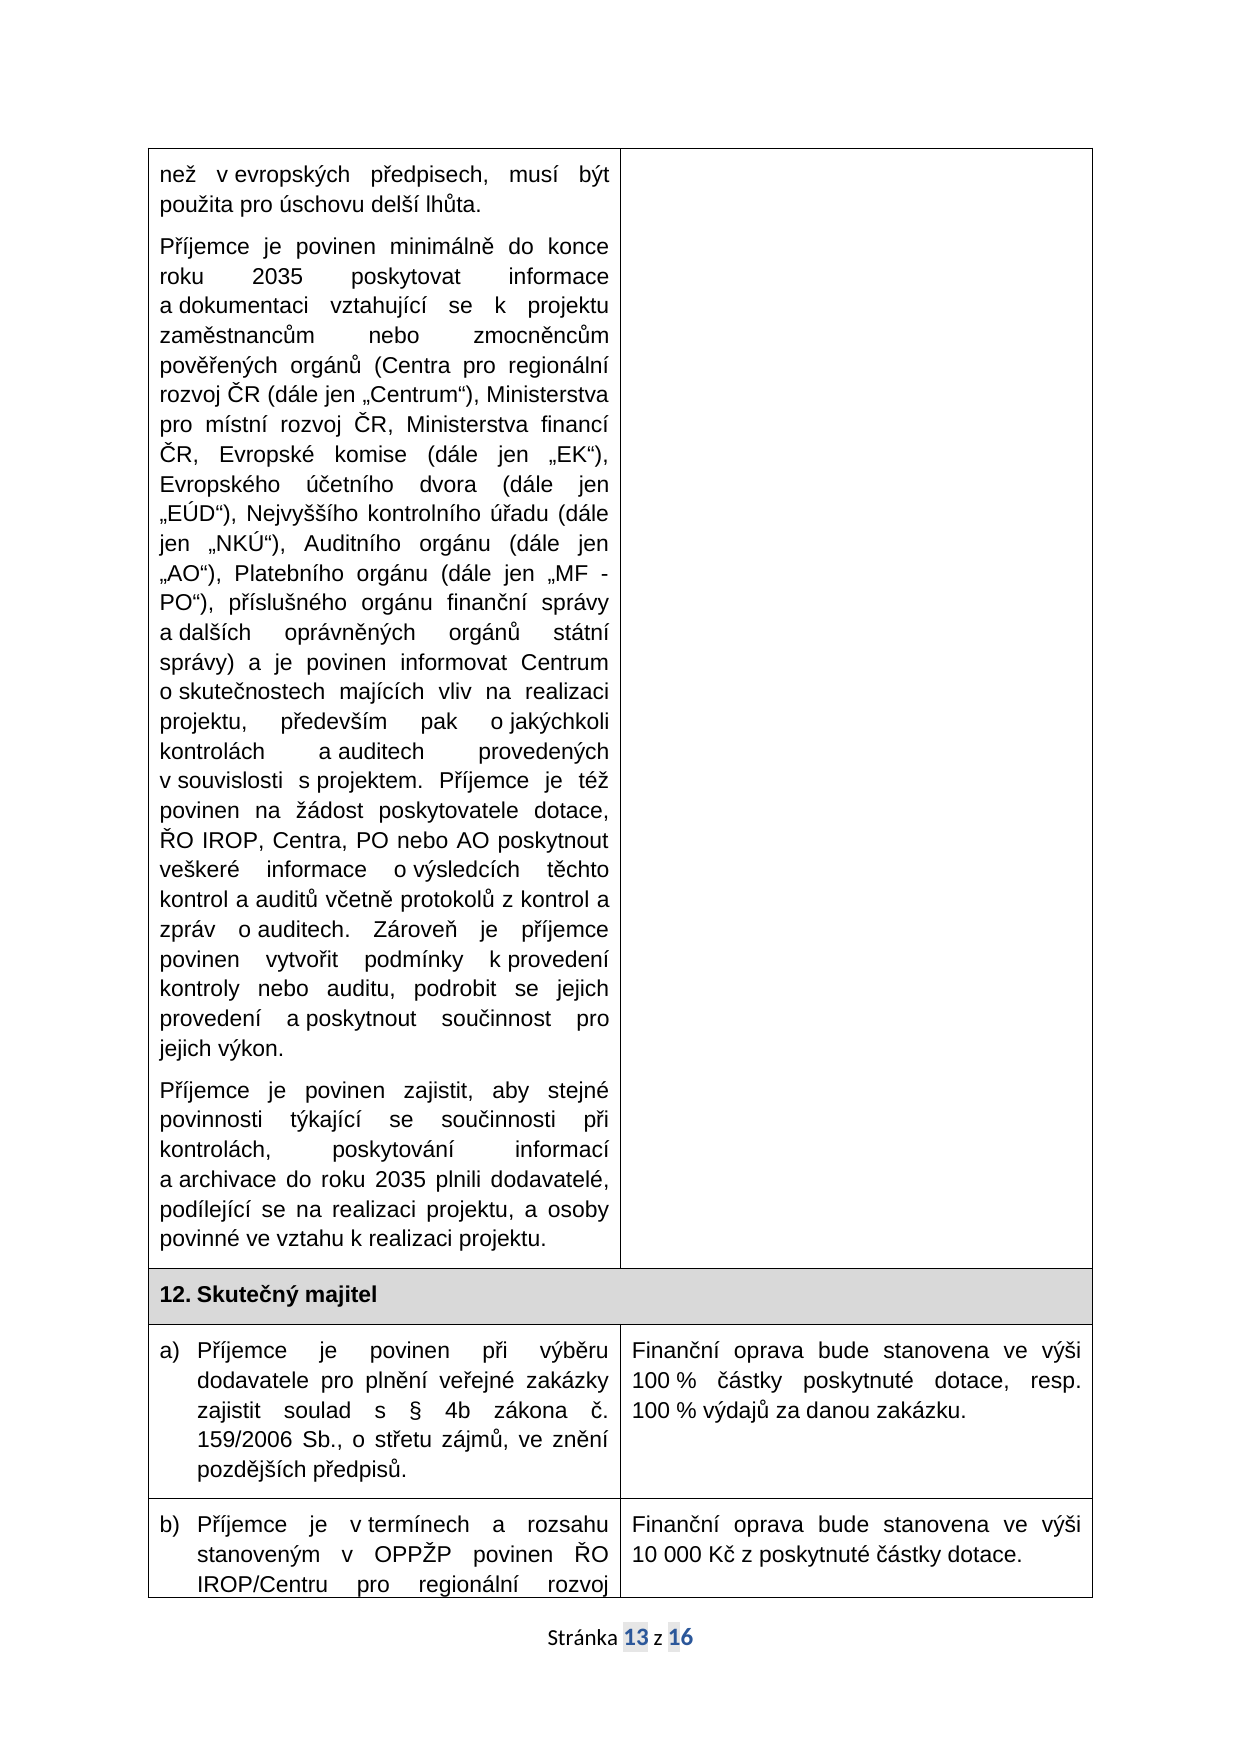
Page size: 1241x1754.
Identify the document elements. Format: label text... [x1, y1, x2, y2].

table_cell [621, 1499, 1092, 1597]
table_cell Skutečný majitel [149, 1269, 1092, 1324]
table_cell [149, 1499, 620, 1597]
table_cell Finanční oprava bude stanovena ve výši 100 % částky poskytnuté dotace, resp. 100 % výdajů za danou zakázku. [621, 1325, 1092, 1498]
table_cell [621, 149, 1092, 1268]
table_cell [149, 149, 620, 1268]
table_cell Příjemce je povinen při výběru dodavatele pro plnění veřejné zakázky zajistit soulad s § 4b zákona č. 159/2006 Sb., o střetu zájmů, ve znění pozdějších předpisů. [149, 1325, 620, 1498]
